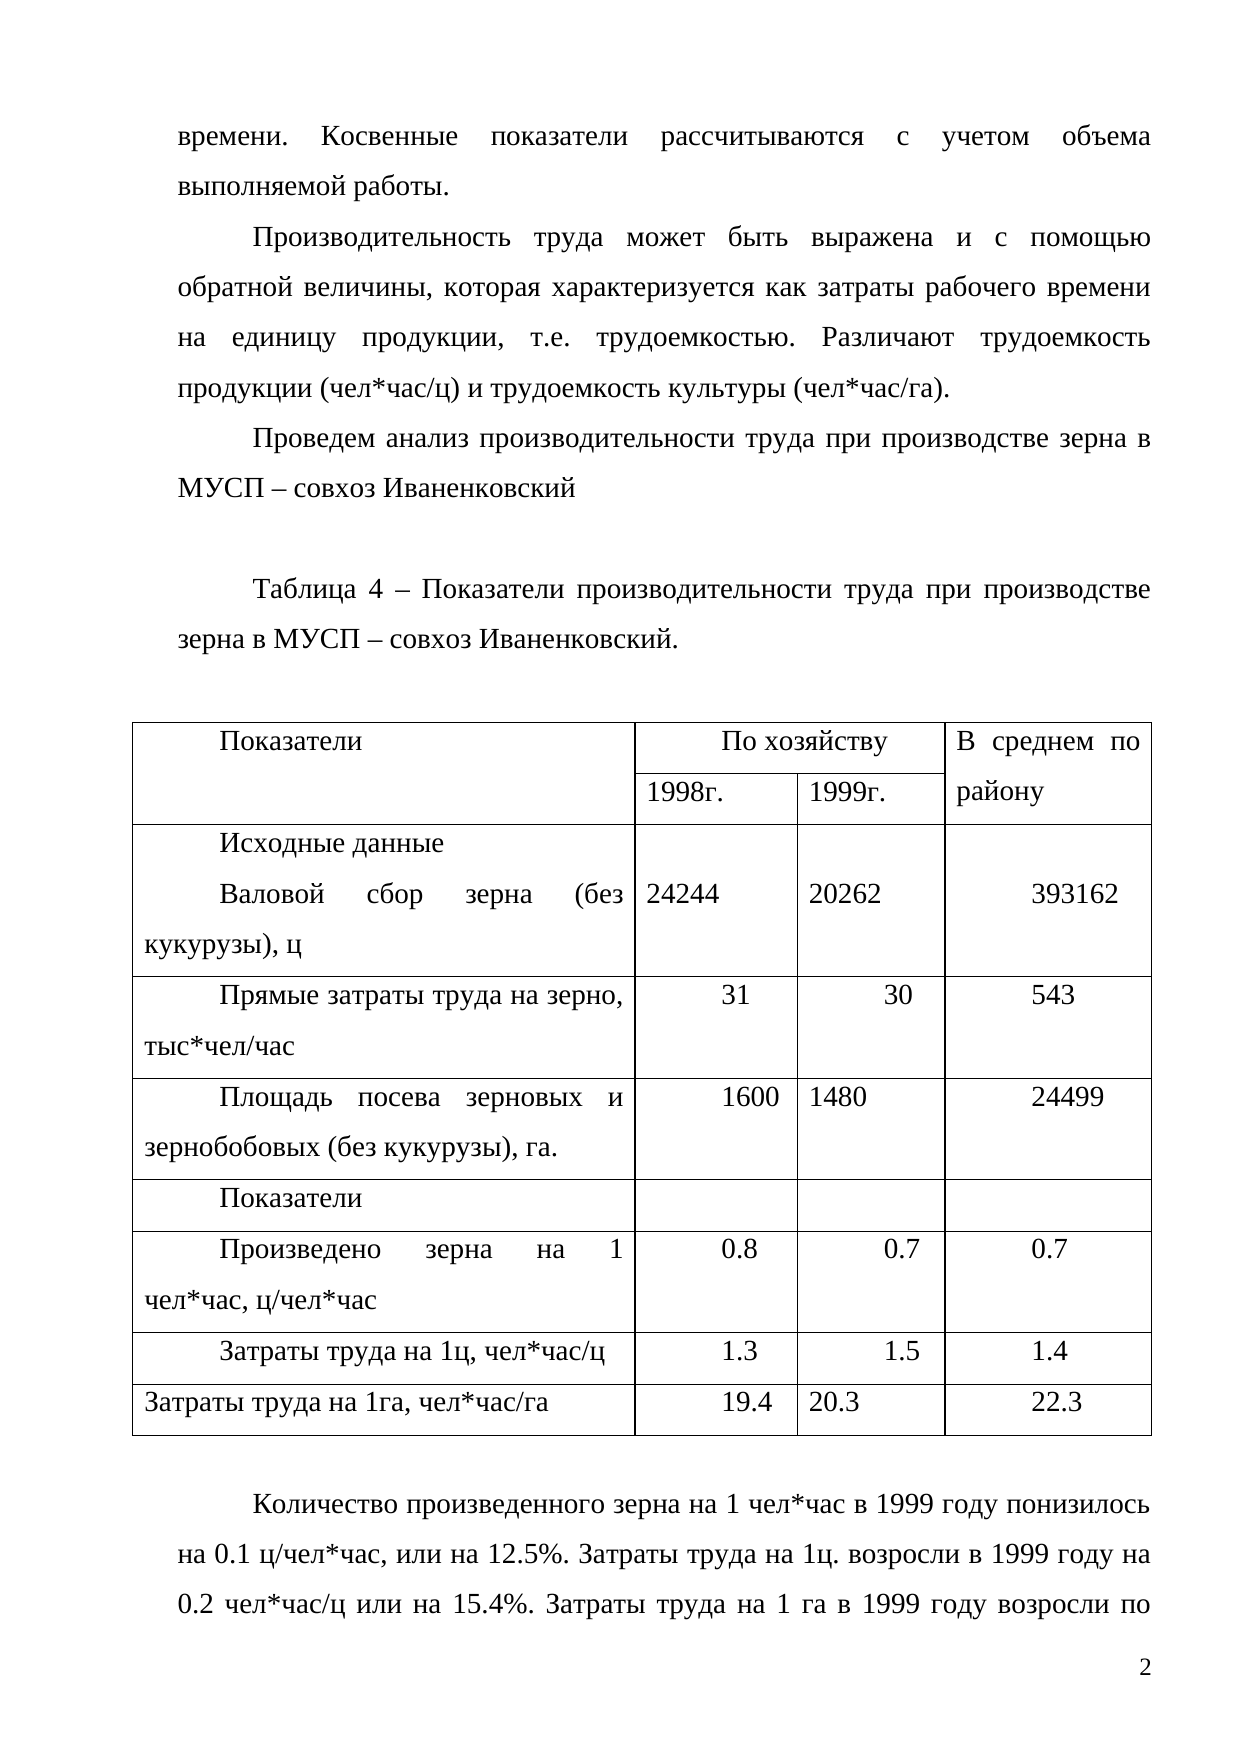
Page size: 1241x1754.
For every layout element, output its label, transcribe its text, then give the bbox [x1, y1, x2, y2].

table_cell 30 [798, 977, 944, 1078]
table_cell 1.4 [946, 1333, 1151, 1383]
table_cell 24499 [946, 1079, 1151, 1179]
table_cell 393162 [946, 825, 1151, 976]
table_header Показатели [133, 723, 634, 824]
table_cell 1600 [636, 1079, 797, 1179]
table_cell [946, 1180, 1151, 1231]
table_cell 1998г. [636, 774, 797, 824]
table_cell 31 [636, 977, 797, 1078]
table_cell Затраты труда на 1га, чел*час/га [133, 1385, 634, 1435]
text Производительность труда может быть выражена и с помощью обратной величины, которая характеризуется как затраты рабочего времени на единицу продукции, т.е. трудоемкостью. Различают трудоемкость продукции (чел*час/ц) и трудоемкость культуры (чел*час/га). [177, 219, 1152, 403]
text Проведем анализ производительности труда при производстве зерна в МУСП – совхоз Иваненковский [177, 420, 1152, 504]
table_cell 543 [946, 977, 1151, 1078]
table_cell [636, 1180, 797, 1231]
table_header В среднем по району [946, 723, 1151, 824]
table_cell 1999г. [798, 774, 944, 824]
table_cell Затраты труда на 1ц, чел*час/ц [133, 1333, 634, 1383]
table_cell 1.3 [636, 1333, 797, 1383]
table_cell Показатели [133, 1180, 634, 1231]
table_cell Исходные данные Валовой сбор зерна (без кукурузы), ц [133, 825, 634, 976]
table_cell 20.3 [798, 1385, 944, 1435]
table_cell [798, 1180, 944, 1231]
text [177, 1486, 1152, 1620]
table_cell 20262 [798, 825, 944, 976]
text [177, 118, 1152, 202]
table_cell 0.7 [946, 1232, 1151, 1332]
table_cell 0.7 [798, 1232, 944, 1332]
table_cell Прямые затраты труда на зерно, тыс*чел/час [133, 977, 634, 1078]
table_cell Площадь посева зерновых и зернобобовых (без кукурузы), га. [133, 1079, 634, 1179]
table_cell 19.4 [636, 1385, 797, 1435]
table_header По хозяйству [636, 723, 944, 773]
table_cell 1.5 [798, 1333, 944, 1383]
table_cell 1480 [798, 1079, 944, 1179]
table_cell 0.8 [636, 1232, 797, 1332]
table_cell Произведено зерна на 1 чел*час, ц/чел*час [133, 1232, 634, 1332]
table_cell 22.3 [946, 1385, 1151, 1435]
table_cell 24244 [636, 825, 797, 976]
text Таблица 4 – Показатели производительности труда при производстве зерна в МУСП – совхоз Иваненковский. [177, 571, 1152, 655]
